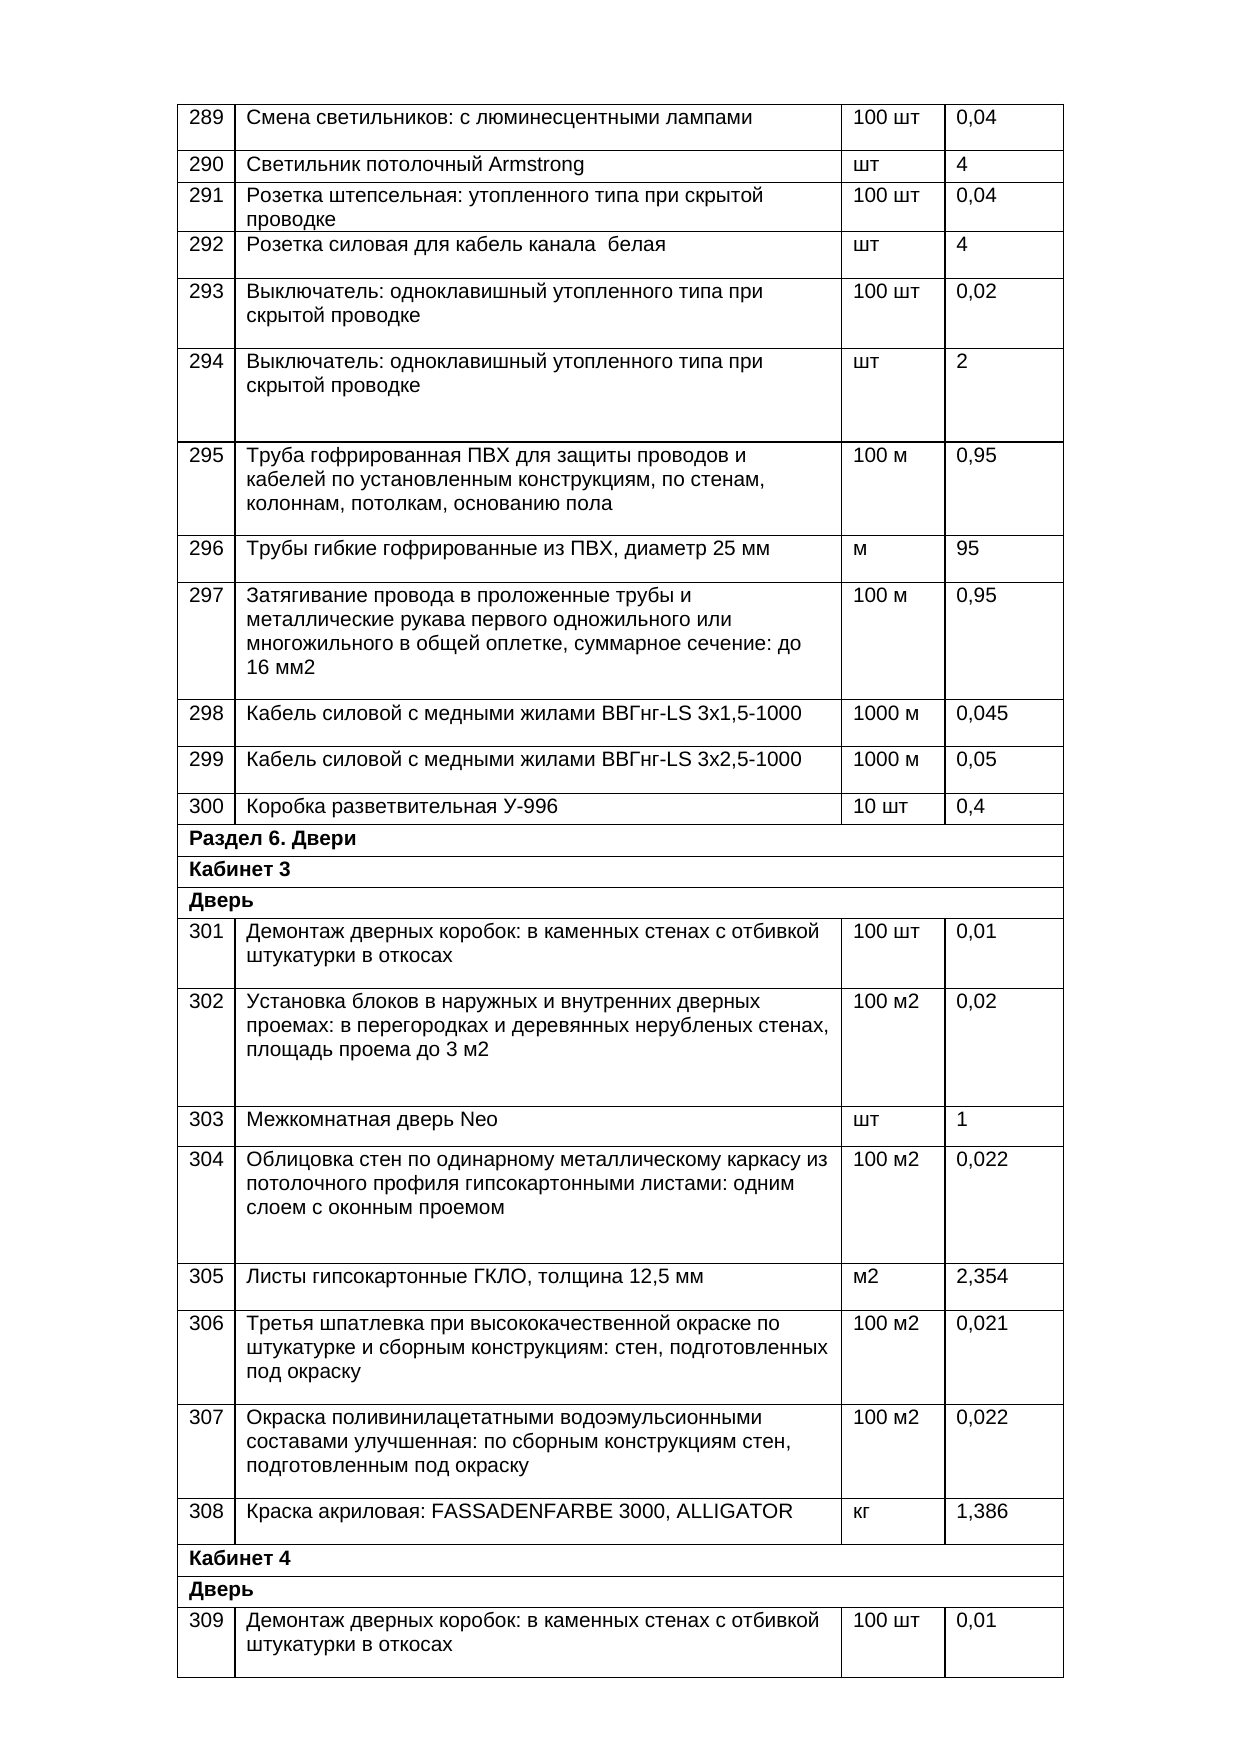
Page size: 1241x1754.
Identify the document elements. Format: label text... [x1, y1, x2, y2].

table_cell 300 [178, 794, 234, 824]
table_cell Розетка силовая для кабель канала белая [236, 232, 841, 277]
table_cell Краска акриловая: FASSADENFARBE 3000, ALLIGATOR [236, 1499, 841, 1544]
table_cell Выключатель: одноклавишный утопленного типа при скрытой проводке [236, 349, 841, 441]
table_cell Листы гипсокартонные ГКЛО, толщина 12,5 мм [236, 1264, 841, 1310]
table_cell шт [842, 1107, 944, 1146]
table_cell 0,022 [946, 1147, 1063, 1263]
table_cell 0,95 [946, 583, 1063, 699]
table_cell Кабинет 3 [178, 857, 1063, 887]
table_cell 290 [178, 151, 234, 182]
table_cell 100 м [842, 443, 944, 535]
table_cell Раздел 6. Двери [178, 825, 1063, 856]
table_cell 289 [178, 105, 234, 150]
table_cell Окраска поливинилацетатными водоэмульсионными составами улучшенная: по сборным конструкциям стен, подготовленным под окраску [236, 1405, 841, 1497]
table_cell 100 м2 [842, 989, 944, 1106]
table_cell Кабинет 4 [178, 1545, 1063, 1576]
table_cell 100 шт [842, 105, 944, 150]
table_cell 0,02 [946, 279, 1063, 348]
table_cell 293 [178, 279, 234, 348]
table_cell Установка блоков в наружных и внутренних дверных проемах: в перегородках и деревянных нерубленых стенах, площадь проема до 3 м2 [236, 989, 841, 1106]
table_cell Розетка штепсельная: утопленного типа при скрытой проводке [236, 183, 841, 231]
table_cell 0,021 [946, 1311, 1063, 1404]
table_cell 10 шт [842, 794, 944, 824]
table_cell 100 м2 [842, 1147, 944, 1263]
table_cell 0,01 [946, 1608, 1063, 1677]
table_cell 297 [178, 583, 234, 699]
table_cell 298 [178, 700, 234, 746]
table_cell кг [842, 1499, 944, 1544]
table_cell 2 [946, 349, 1063, 441]
table_cell 295 [178, 443, 234, 535]
table_cell 100 шт [842, 1608, 944, 1677]
table_cell 302 [178, 989, 234, 1106]
table_cell Трубы гибкие гофрированные из ПВХ, диаметр 25 мм [236, 536, 841, 582]
table_cell шт [842, 151, 944, 182]
table_cell 0,05 [946, 747, 1063, 793]
table_cell Третья шпатлевка при высококачественной окраске по штукатурке и сборным конструкциям: стен, подготовленных под окраску [236, 1311, 841, 1404]
table_cell м2 [842, 1264, 944, 1310]
table_cell 307 [178, 1405, 234, 1497]
table_cell шт [842, 349, 944, 441]
table_cell Коробка разветвительная У-996 [236, 794, 841, 824]
table_cell 100 шт [842, 183, 944, 231]
table_cell 309 [178, 1608, 234, 1677]
table_cell Демонтаж дверных коробок: в каменных стенах с отбивкой штукатурки в откосах [236, 1608, 841, 1677]
table_cell 0,4 [946, 794, 1063, 824]
table_cell Смена светильников: с люминесцентными лампами [236, 105, 841, 150]
table_cell 306 [178, 1311, 234, 1404]
table_cell 299 [178, 747, 234, 793]
table_cell 2,354 [946, 1264, 1063, 1310]
table_cell Дверь [178, 888, 1063, 918]
table_cell 0,02 [946, 989, 1063, 1106]
table_cell Демонтаж дверных коробок: в каменных стенах с отбивкой штукатурки в откосах [236, 919, 841, 988]
table_cell 292 [178, 232, 234, 277]
table_cell 0,01 [946, 919, 1063, 988]
table_cell 100 шт [842, 919, 944, 988]
table_cell Дверь [178, 1577, 1063, 1607]
table_cell 4 [946, 151, 1063, 182]
table_cell 296 [178, 536, 234, 582]
table_cell 100 м2 [842, 1405, 944, 1497]
table_cell Выключатель: одноклавишный утопленного типа при скрытой проводке [236, 279, 841, 348]
table_cell 0,045 [946, 700, 1063, 746]
table_cell Межкомнатная дверь Neo [236, 1107, 841, 1146]
table_cell Затягивание провода в проложенные трубы и металлические рукава первого одножильного или многожильного в общей оплетке, суммарное сечение: до 16 мм2 [236, 583, 841, 699]
table_cell 100 м2 [842, 1311, 944, 1404]
table_cell 1 [946, 1107, 1063, 1146]
table_cell Кабель силовой с медными жилами ВВГнг-LS 3х1,5-1000 [236, 700, 841, 746]
table_cell Труба гофрированная ПВХ для защиты проводов и кабелей по установленным конструкциям, по стенам, колоннам, потолкам, основанию пола [236, 443, 841, 535]
table_cell м [842, 536, 944, 582]
table_cell 0,04 [946, 105, 1063, 150]
table_cell 1,386 [946, 1499, 1063, 1544]
table_cell 304 [178, 1147, 234, 1263]
table_cell 301 [178, 919, 234, 988]
table_cell 0,022 [946, 1405, 1063, 1497]
table_cell 308 [178, 1499, 234, 1544]
table_cell 0,95 [946, 443, 1063, 535]
table_cell 305 [178, 1264, 234, 1310]
table_cell 1000 м [842, 747, 944, 793]
table_cell Облицовка стен по одинарному металлическому каркасу из потолочного профиля гипсокартонными листами: одним слоем с оконным проемом [236, 1147, 841, 1263]
table_cell 95 [946, 536, 1063, 582]
table_cell Кабель силовой с медными жилами ВВГнг-LS 3х2,5-1000 [236, 747, 841, 793]
table_cell 4 [946, 232, 1063, 277]
table_cell 100 шт [842, 279, 944, 348]
table_cell Светильник потолочный Аrmstrong [236, 151, 841, 182]
table_cell 0,04 [946, 183, 1063, 231]
table_cell шт [842, 232, 944, 277]
table_cell 1000 м [842, 700, 944, 746]
table_cell 303 [178, 1107, 234, 1146]
table_cell 100 м [842, 583, 944, 699]
table_cell 291 [178, 183, 234, 231]
table_cell 294 [178, 349, 234, 441]
